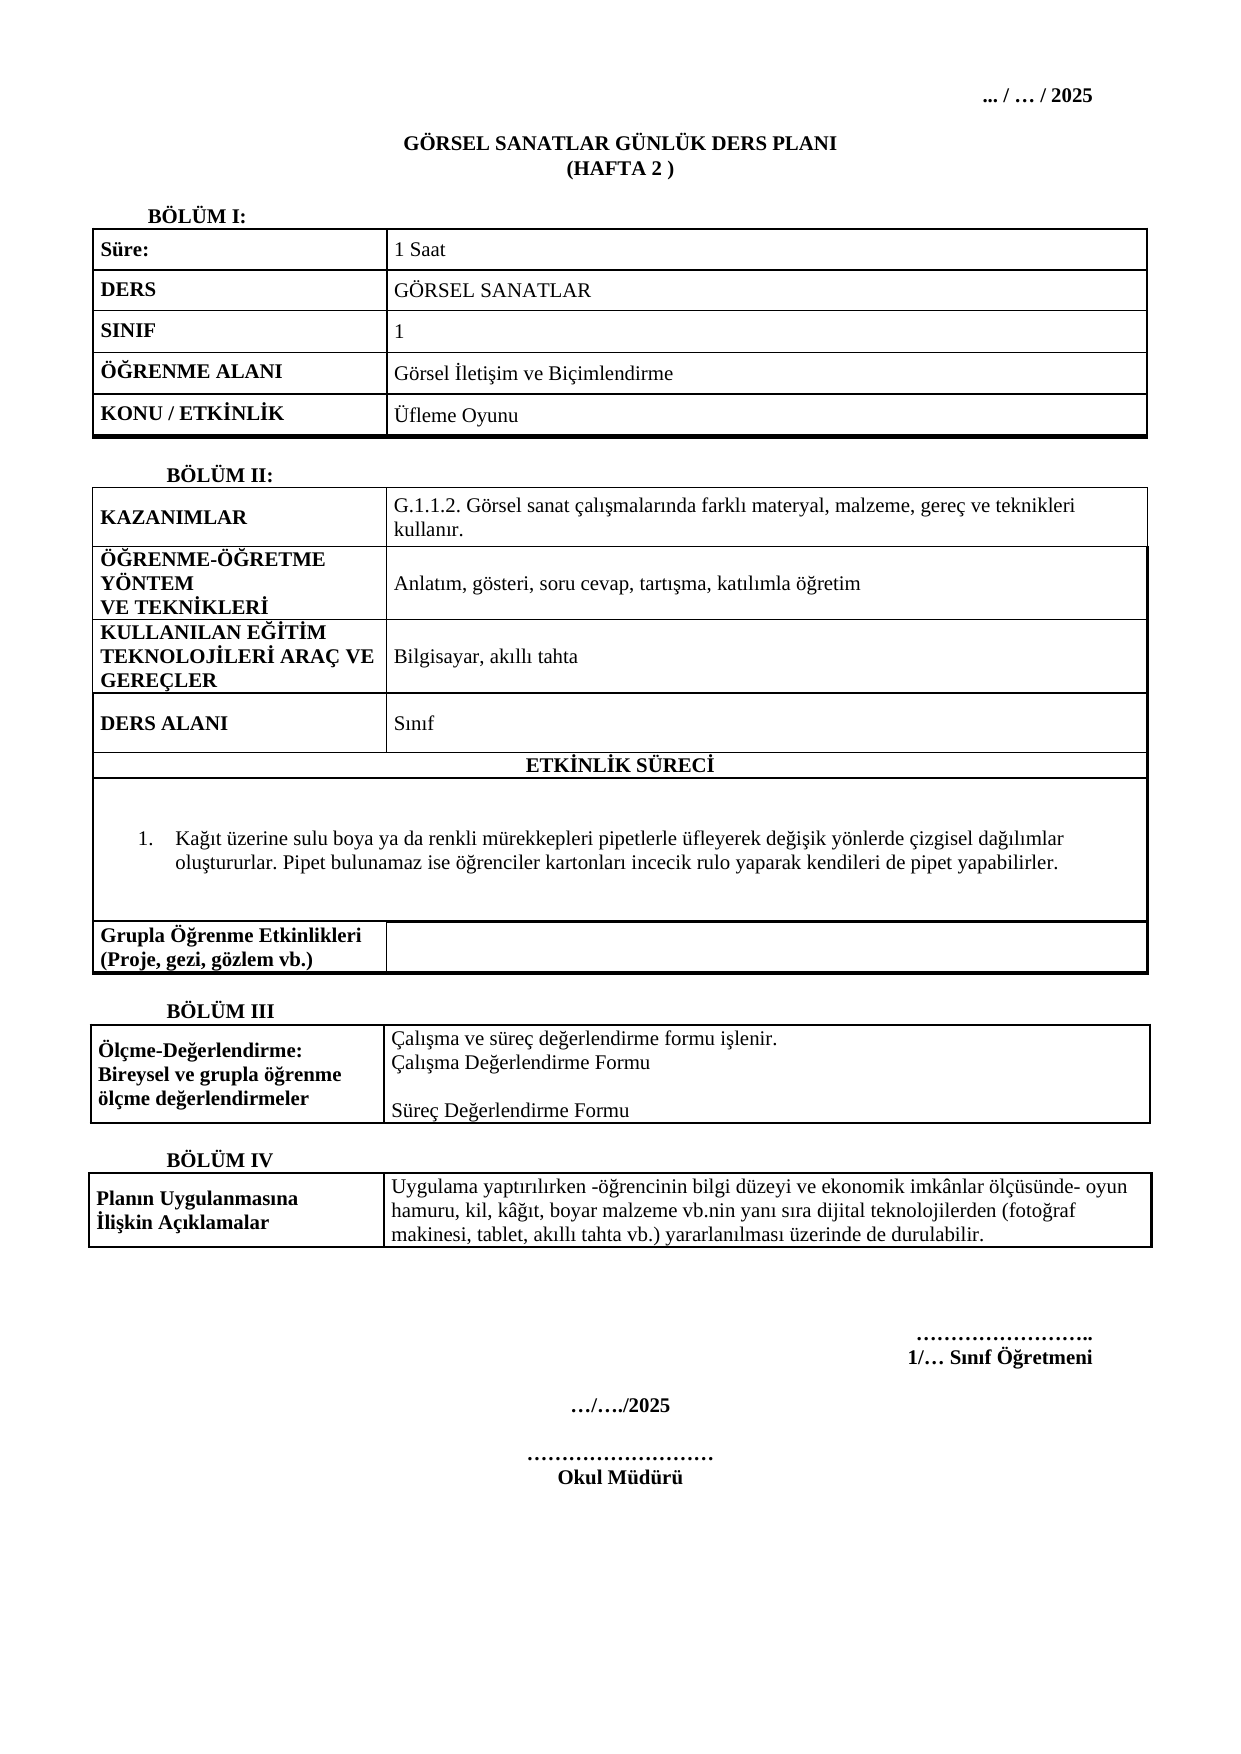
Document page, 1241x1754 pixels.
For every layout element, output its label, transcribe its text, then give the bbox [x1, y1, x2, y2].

table_cell Kağıt üzerine sulu boya ya da renkli mürekkepleri pipetlerle üfleyerek değişik yönlerde çizgisel dağılımlar oluştururlar. Pipet bulunamaz ise öğrenciler kartonları incecik rulo yaparak kendileri de pipet yapabilirler. [94, 779, 1146, 920]
table_header G.1.1.2. Görsel sanat çalışmalarında farklı materyal, malzeme, gereç ve teknikleri kullanır. [387, 488, 1147, 546]
subtitle BÖLÜM III [148, 999, 1093, 1023]
text …/…./2025 [148, 1393, 1093, 1417]
table_cell Bilgisayar, akıllı tahta [387, 620, 1146, 692]
table_header Süre: [94, 230, 386, 269]
table_cell KONU / ETKİNLİK [94, 395, 386, 434]
text (HAFTA 2 ) [148, 155, 1093, 179]
text Okul Müdürü [148, 1465, 1093, 1489]
table_cell Sınıf [387, 694, 1146, 752]
table_cell GÖRSEL SANATLAR [388, 271, 1146, 310]
table_cell DERS ALANI [94, 694, 386, 752]
table_cell KULLANILAN EĞİTİM TEKNOLOJİLERİ ARAÇ VE GEREÇLER [93, 620, 386, 692]
table_header 1 Saat [388, 230, 1146, 269]
table_header Ölçme-Değerlendirme: Bireysel ve grupla öğrenme ölçme değerlendirmeler [92, 1026, 383, 1122]
table_cell Görsel İletişim ve Biçimlendirme [388, 353, 1146, 393]
text …………………….. [148, 1321, 1093, 1344]
table_cell SINIF [94, 311, 386, 352]
text ……………………… [148, 1441, 1093, 1465]
table_cell Grupla Öğrenme Etkinlikleri (Proje, gezi, gözlem vb.) [94, 922, 386, 971]
table_cell [387, 923, 1146, 971]
table_cell ÖĞRENME-ÖĞRETME YÖNTEM VE TEKNİKLERİ [93, 547, 386, 619]
table_cell ÖĞRENME ALANI [94, 353, 386, 393]
text ... / … / 2025 [148, 83, 1093, 107]
table_cell DERS [94, 271, 386, 310]
table_cell 1 [388, 311, 1146, 352]
table_header Uygulama yaptırılırken -öğrencinin bilgi düzeyi ve ekonomik imkânlar ölçüsünde- oyun hamuru, kil, kâğıt, boyar malzeme vb.nin yanı sıra dijital teknolojilerden (fotoğraf makinesi, tablet, akıllı tahta vb.) yararlanılması üzerinde de durulabilir. [385, 1174, 1150, 1246]
table_cell Anlatım, gösteri, soru cevap, tartışma, katılımla öğretim [387, 547, 1146, 619]
subtitle BÖLÜM IV [148, 1148, 1093, 1172]
text 1/… Sınıf Öğretmeni [148, 1344, 1093, 1369]
text BÖLÜM II: [148, 463, 1093, 487]
table_header Planın Uygulanmasına İlişkin Açıklamalar [90, 1174, 383, 1246]
table_cell ETKİNLİK SÜRECİ [94, 753, 1146, 777]
table_header Çalışma ve süreç değerlendirme formu işlenir. Çalışma Değerlendirme Formu Süreç Değerlendirme Formu [385, 1026, 1149, 1122]
table_cell Üfleme Oyunu [388, 395, 1146, 434]
table_header KAZANIMLAR [93, 488, 386, 546]
text GÖRSEL SANATLAR GÜNLÜK DERS PLANI [148, 131, 1093, 155]
text BÖLÜM I: [148, 203, 1093, 228]
